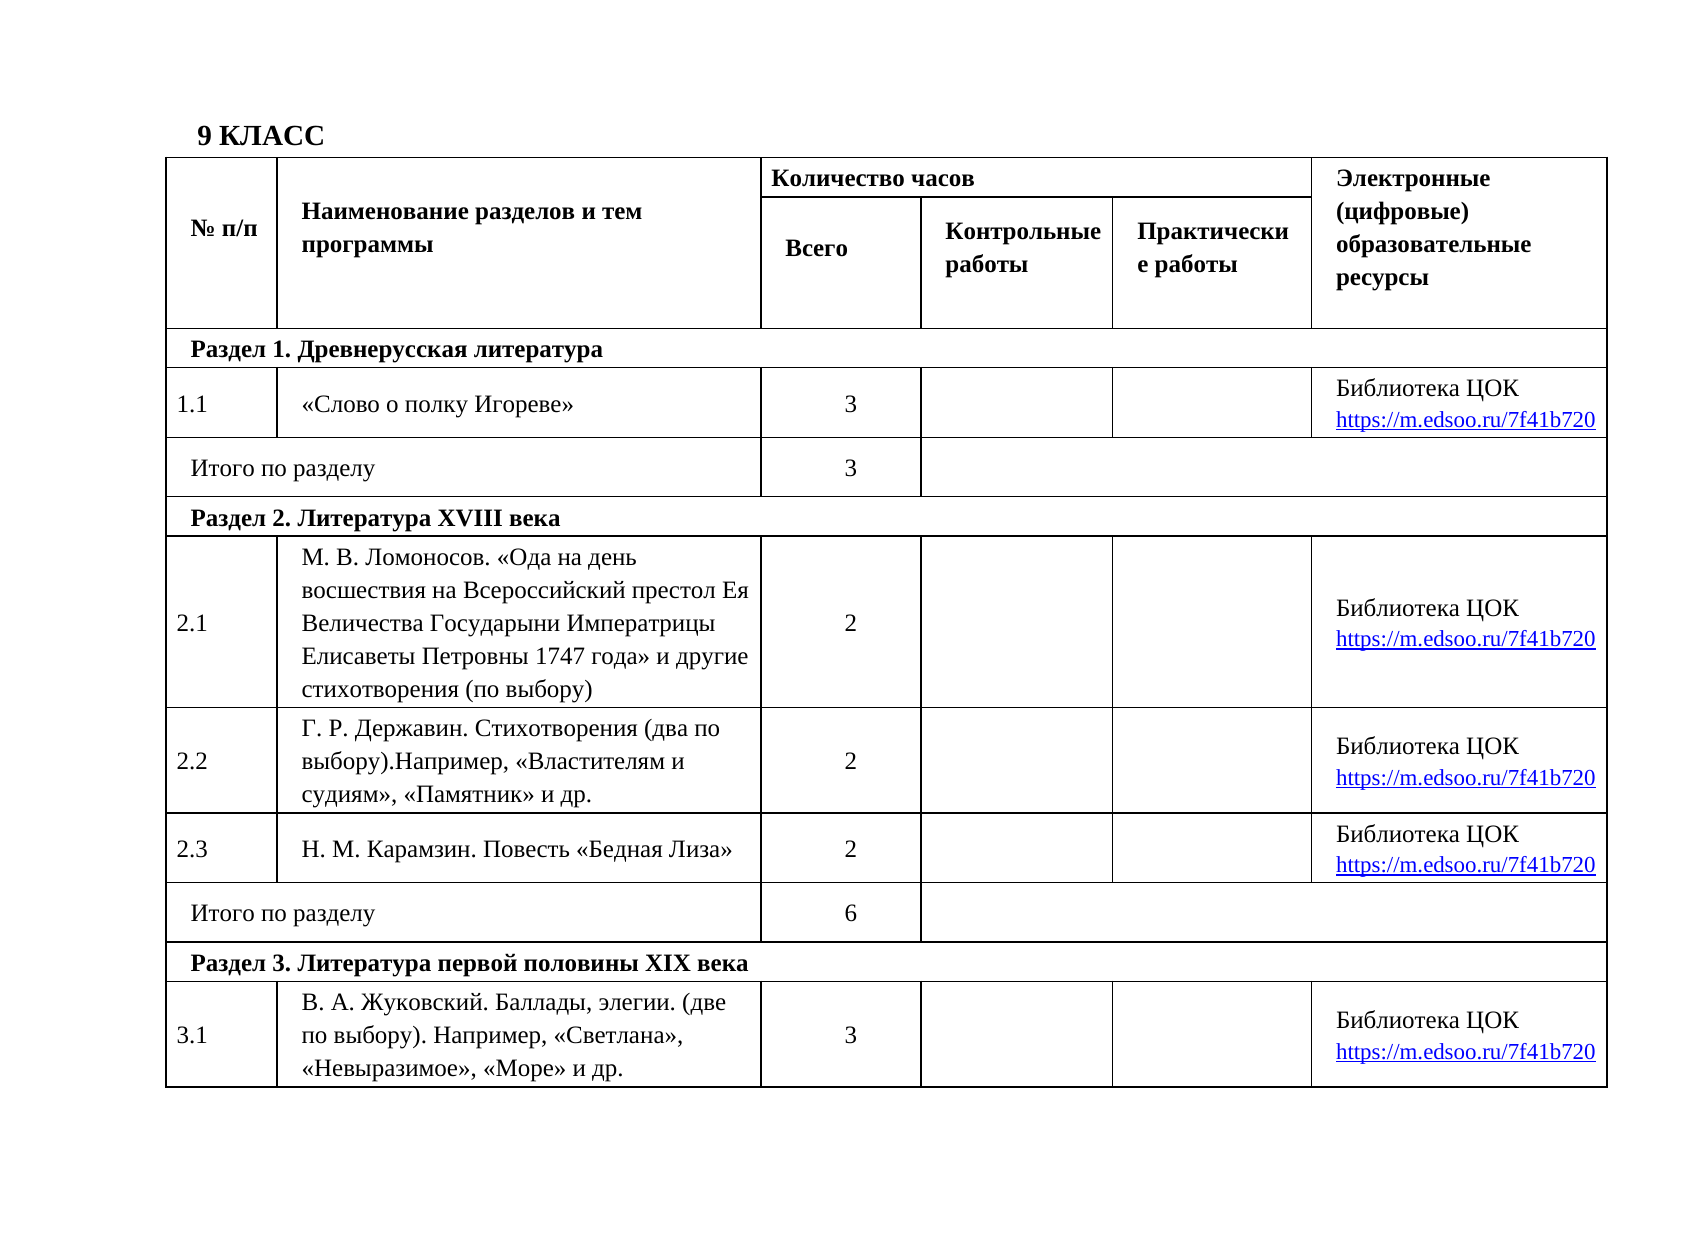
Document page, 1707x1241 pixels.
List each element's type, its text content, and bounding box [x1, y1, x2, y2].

table_cell 3.1 [167, 982, 276, 1086]
table_cell Практические работы [1113, 198, 1311, 327]
table_cell 2 [762, 708, 920, 812]
table_header № п/п [167, 158, 276, 327]
table_cell [922, 368, 1112, 436]
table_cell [1312, 982, 1606, 1086]
table_cell 2.1 [167, 537, 276, 707]
table_cell [922, 537, 1112, 707]
table_header Наименование разделов и тем программы [278, 158, 760, 327]
table_cell [922, 708, 1112, 812]
table_cell Раздел 3. Литература первой половины XIX века [167, 943, 1606, 981]
table_cell 2.2 [167, 708, 276, 812]
text 9 КЛАСС [190, 118, 1618, 152]
table_header Электронные (цифровые) образовательные ресурсы [1312, 158, 1606, 327]
table_cell Библиотека ЦОК https://m.edsoo.ru/7f41b720 [1312, 537, 1606, 707]
table_cell [1113, 537, 1311, 707]
table_header Количество часов [762, 158, 1311, 196]
table_cell Г. Р. Державин. Стихотворения (два по выбору).Например, «Властителям и судиям», «Памятник» и др. [278, 708, 760, 812]
table_cell [922, 814, 1112, 882]
table_cell [922, 883, 1606, 941]
table_cell Итого по разделу [167, 438, 760, 496]
table_cell [1113, 368, 1311, 436]
table_cell М. В. Ломоносов. «Ода на день восшествия на Всероссийский престол Ея Величества Государыни Императрицы Елисаветы Петровны 1747 года» и другие стихотворения (по выбору) [278, 537, 760, 707]
table_cell [1113, 982, 1311, 1086]
table_cell Контрольные работы [922, 198, 1112, 327]
table_cell Итого по разделу [167, 883, 760, 941]
table_cell [1113, 814, 1311, 882]
table_cell [922, 982, 1112, 1086]
table_cell 2.3 [167, 814, 276, 882]
table_cell Н. М. Карамзин. Повесть «Бедная Лиза» [278, 814, 760, 882]
table_cell Всего [762, 198, 920, 327]
table_cell 2 [762, 814, 920, 882]
table_cell [922, 438, 1606, 496]
table_cell Библиотека ЦОК https://m.edsoo.ru/7f41b720 [1312, 814, 1606, 882]
table_cell Библиотека ЦОК https://m.edsoo.ru/7f41b720 [1312, 368, 1606, 436]
table_cell 2 [762, 537, 920, 707]
table_cell Раздел 1. Древнерусская литература [167, 329, 1606, 367]
table_cell 6 [762, 883, 920, 941]
table_cell 3 [762, 368, 920, 436]
table_cell В. А. Жуковский. Баллады, элегии. (две по выбору). Например, «Светлана», «Невыразимое», «Море» и др. [278, 982, 760, 1086]
table_cell 1.1 [167, 368, 276, 436]
table_cell Библиотека ЦОК https://m.edsoo.ru/7f41b720 [1312, 708, 1606, 812]
table_cell [1113, 708, 1311, 812]
table_cell 3 [762, 982, 920, 1086]
table_cell «Слово о полку Игореве» [278, 368, 760, 436]
table_cell 3 [762, 438, 920, 496]
table_cell Раздел 2. Литература XVIII века [167, 497, 1606, 535]
